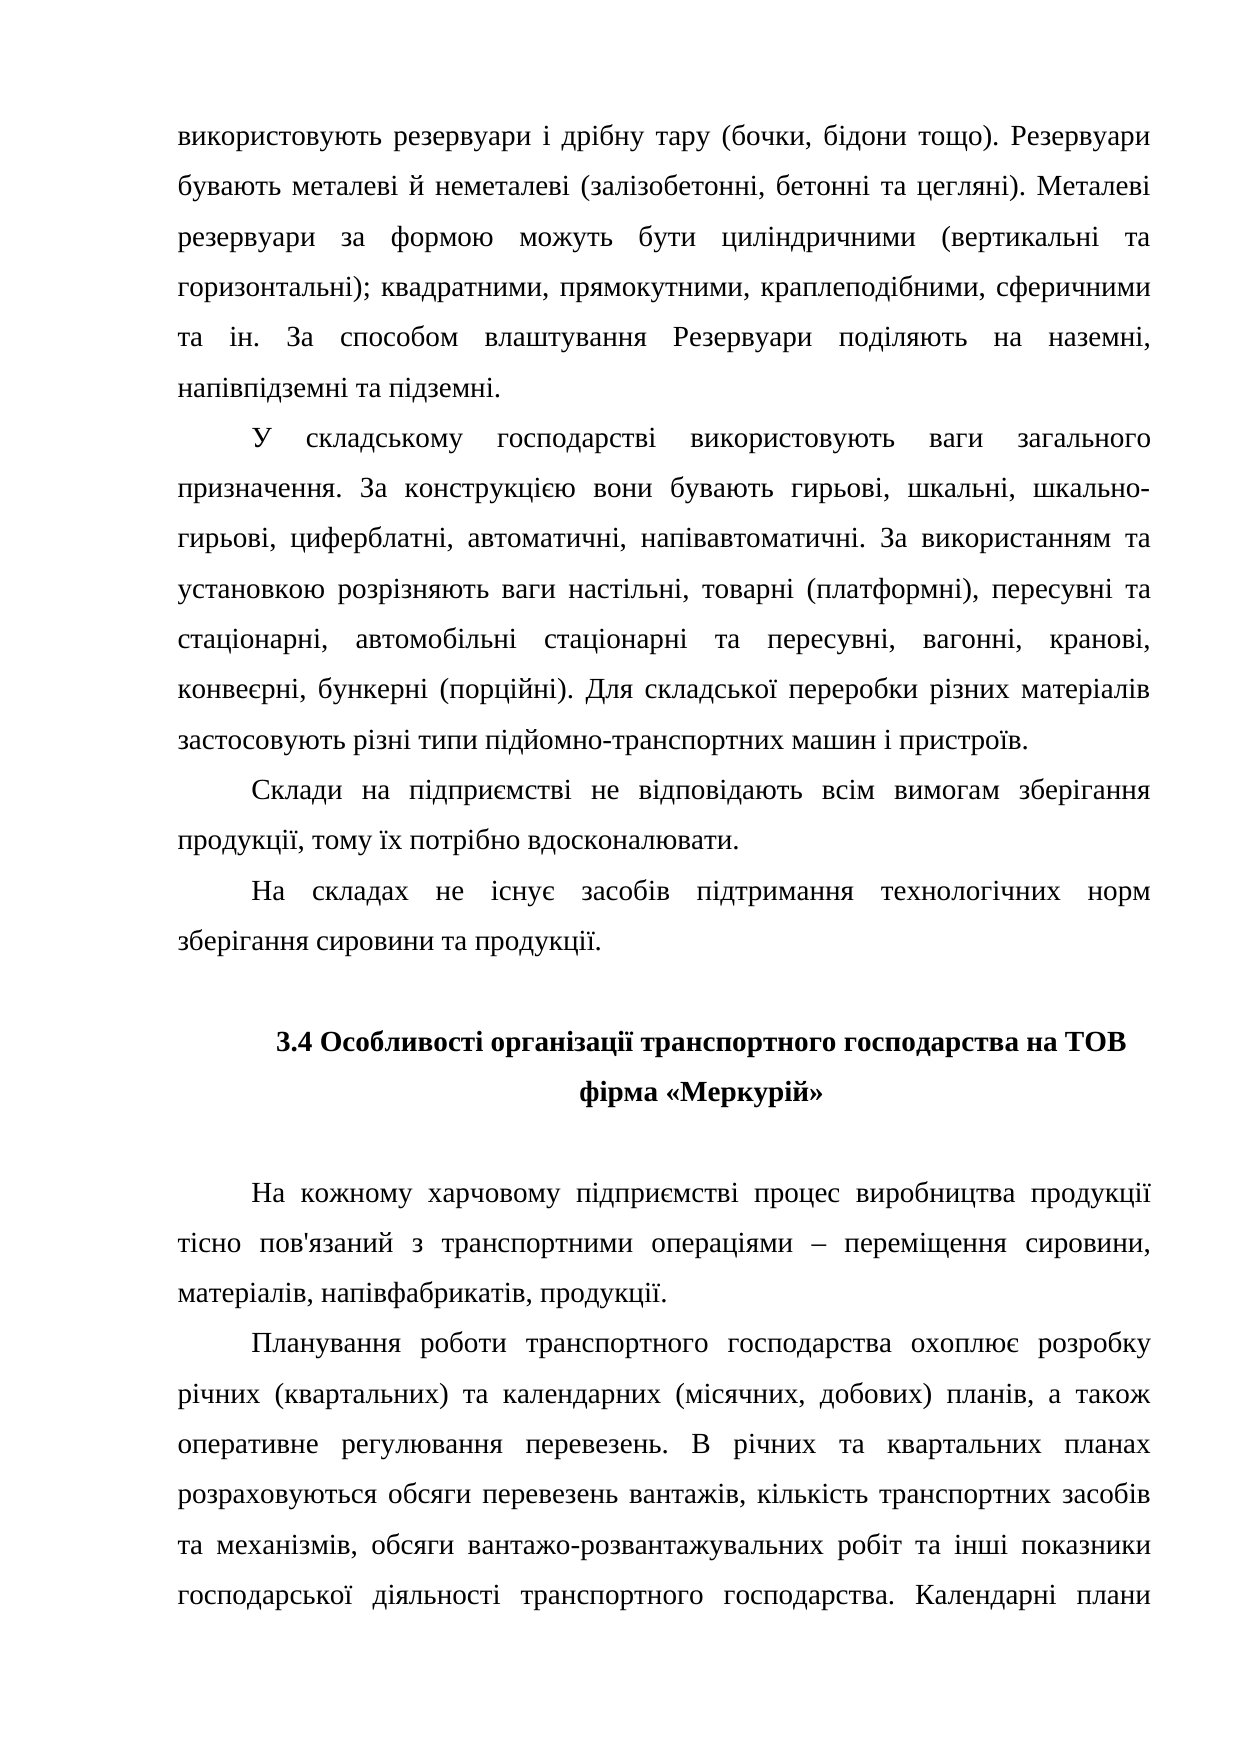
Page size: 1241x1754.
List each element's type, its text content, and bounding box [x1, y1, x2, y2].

text 3.4 Особливості організації транспортного господарства на ТОВ фірма «Меркурій» [251, 1024, 1152, 1108]
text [177, 1326, 1152, 1611]
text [177, 118, 1152, 403]
text На кожному харчовому підприємстві процес виробництва продукції тісно пов'язаний з транспортними операціями – переміщення сировини, матеріалів, напівфабрикатів, продукції. [177, 1175, 1152, 1309]
text Склади на підприємстві не відповідають всім вимогам зберігання продукції, тому їх потрібно вдосконалювати. [177, 772, 1152, 856]
text У складському господарстві використовують ваги загального призначення. За конструкцією вони бувають гирьові, шкальні, шкально-гирьові, циферблатні, автоматичні, напівавтоматичні. За використанням та установкою розрізняють ваги настільні, товарні (платформні), пересувні та стаціонарні, автомобільні стаціонарні та пересувні, вагонні, кранові, конвеєрні, бункерні (порційні). Для складської переробки різних матеріалів застосовують різні типи підйомно-транспортних машин і пристроїв. [177, 420, 1152, 755]
text На складах не існує засобів підтримання технологічних норм зберігання сировини та продукції. [177, 873, 1152, 957]
